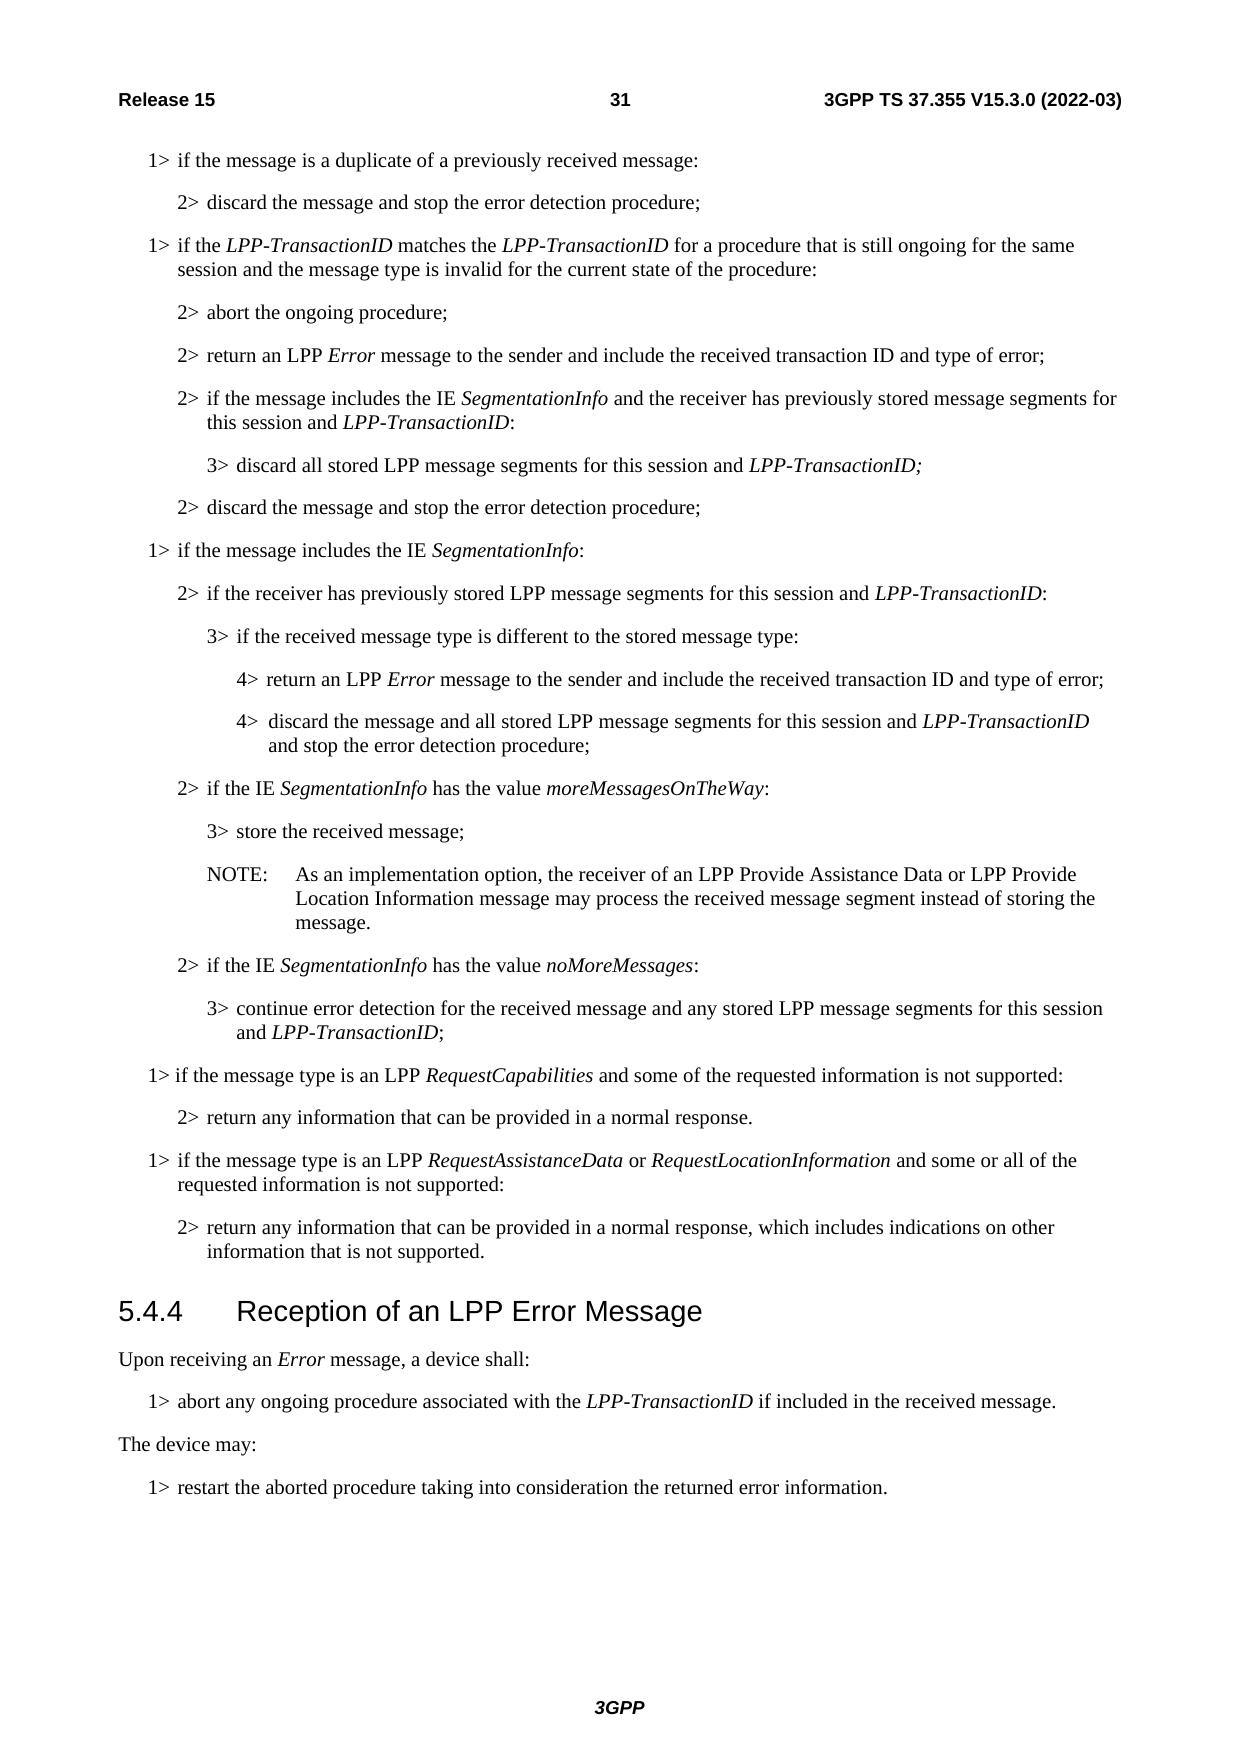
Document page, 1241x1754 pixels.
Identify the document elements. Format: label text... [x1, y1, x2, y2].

text 2> abort the ongoing procedure; [177, 300, 1122, 324]
text 1> if the LPP-TransactionID matches the LPP-TransactionID for a procedure that is still ongoing for the same session and the message type is invalid for the current state of the procedure: [148, 233, 1122, 281]
text 2> if the IE SegmentationInfo has the value noMoreMessages: [177, 953, 1122, 977]
text 1> if the message type is an LPP RequestAssistanceData or RequestLocationInformation and some or all of the requested information is not supported: [148, 1148, 1122, 1196]
text 3> if the received message type is different to the stored message type: [207, 624, 1122, 648]
text 1> if the message is a duplicate of a previously received message: [148, 147, 1122, 172]
text The device may: [118, 1432, 1122, 1456]
text 2> if the IE SegmentationInfo has the value moreMessagesOnTheWay: [177, 776, 1122, 800]
text 1> if the message includes the IE SegmentationInfo: [118, 538, 1122, 562]
text 3> continue error detection for the received message and any stored LPP message segments for this session and LPP-TransactionID; [207, 996, 1122, 1044]
text 2> discard the message and stop the error detection procedure; [177, 495, 1122, 519]
text NOTE: As an implementation option, the receiver of an LPP Provide Assistance Data or LPP Provide Location Information message may process the received message segment instead of storing the message. [207, 862, 1122, 934]
text 2> return any information that can be provided in a normal response. [177, 1105, 1122, 1129]
text 3> store the received message; [207, 819, 1122, 843]
text 2> discard the message and stop the error detection procedure; [177, 190, 1122, 214]
text 4> return an LPP Error message to the sender and include the received transaction ID and type of error; [236, 667, 1122, 691]
subtitle 5.4.4 Reception of an LPP Error Message [118, 1294, 1122, 1328]
text 2> return an LPP Error message to the sender and include the received transaction ID and type of error; [177, 343, 1122, 367]
text 1> restart the aborted procedure taking into consideration the returned error information. [148, 1475, 1122, 1499]
text Upon receiving an Error message, a device shall: [118, 1347, 1122, 1371]
text 1> abort any ongoing procedure associated with the LPP-TransactionID if included in the received message. [148, 1389, 1122, 1413]
text 2> return any information that can be provided in a normal response, which includes indications on other information that is not supported. [177, 1215, 1122, 1263]
text 2> if the receiver has previously stored LPP message segments for this session and LPP-TransactionID: [177, 581, 1122, 605]
text 3> discard all stored LPP message segments for this session and LPP-TransactionID; [207, 452, 1122, 477]
text 1> if the message type is an LPP RequestCapabilities and some of the requested information is not supported: [148, 1062, 1122, 1087]
text 4> discard the message and all stored LPP message segments for this session and LPP-TransactionID and stop the error detection procedure; [236, 709, 1122, 757]
text 2> if the message includes the IE SegmentationInfo and the receiver has previously stored message segments for this session and LPP-TransactionID: [177, 386, 1122, 434]
